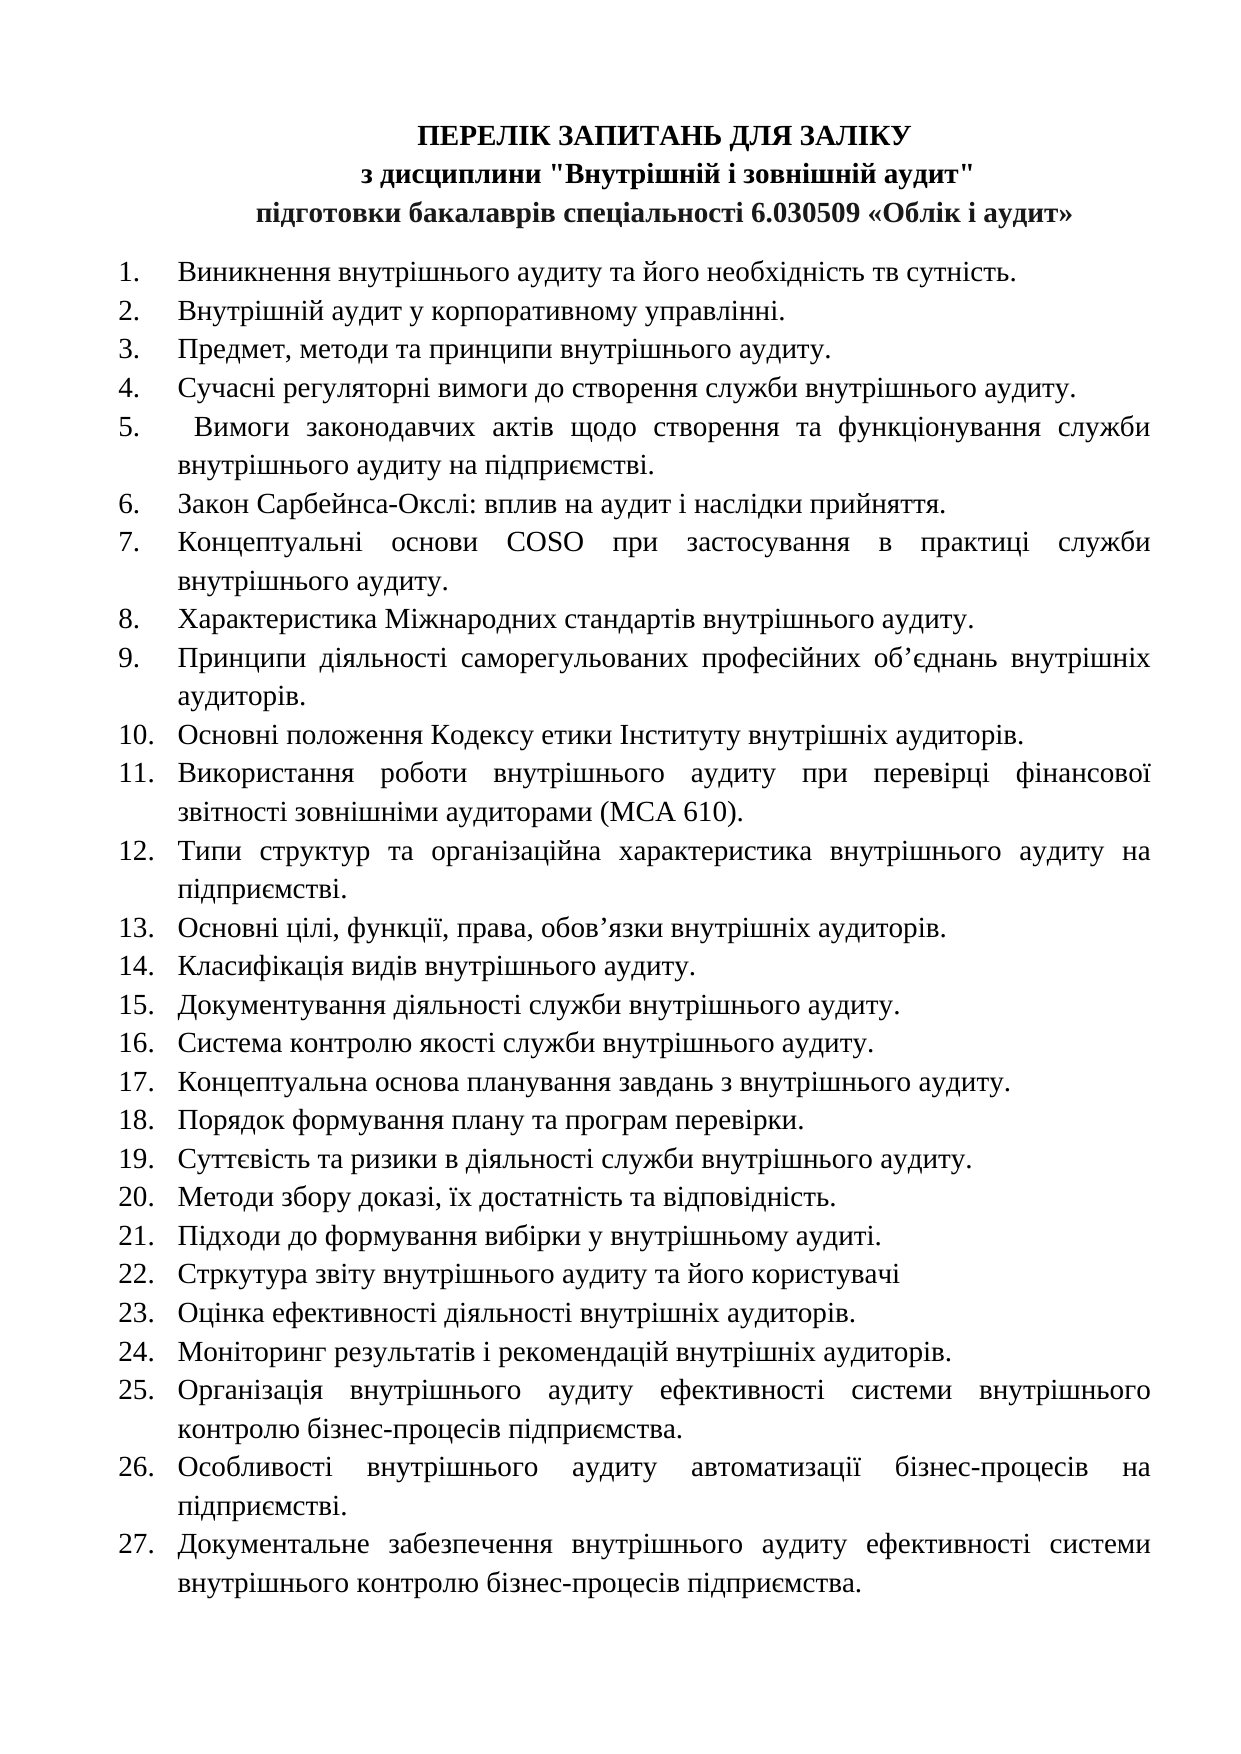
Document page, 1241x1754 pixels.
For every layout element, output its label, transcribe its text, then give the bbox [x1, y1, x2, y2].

list Моніторинг результатів і рекомендацій внутрішніх аудиторів. [118, 1334, 1152, 1367]
list Використання роботи внутрішнього аудиту при перевірці фінансової звітності зовнішніми аудиторами (МСА 610). [118, 756, 1152, 828]
text ПЕРЕЛІК ЗАПИТАНЬ ДЛЯ ЗАЛІКУ [177, 118, 1152, 152]
list Предмет, методи та принципи внутрішнього аудиту. [118, 332, 1152, 365]
list Класифікація видів внутрішнього аудиту. [118, 948, 1152, 982]
list Концептуальна основа планування завдань з внутрішнього аудиту. [118, 1064, 1152, 1097]
list Закон Сарбейнса-Окслі: вплив на аудит і наслідки прийняття. [118, 486, 1152, 519]
list Характеристика Міжнародних стандартів внутрішнього аудиту. [118, 601, 1152, 635]
text підготовки бакалаврів спеціальності 6.030509 «Облік і аудит» [177, 195, 1152, 229]
text з дисциплини "Внутрішній і зовнішній аудит" [177, 157, 1152, 190]
list Типи структур та організаційна характеристика внутрішнього аудиту на підприємстві. [118, 833, 1152, 905]
list Основні положення Кодексу етики Інституту внутрішніх аудиторів. [118, 717, 1152, 751]
list Стркутура звіту внутрішнього аудиту та його користувачі [118, 1257, 1152, 1290]
list Особливості внутрішнього аудиту автоматизації бізнес-процесів на підприємстві. [118, 1449, 1152, 1521]
list Документування діяльності служби внутрішнього аудиту. [118, 987, 1152, 1020]
list Суттєвість та ризики в діяльності служби внутрішнього аудиту. [118, 1141, 1152, 1174]
list Виникнення внутрішнього аудиту та його необхідність тв сутність. [118, 254, 1152, 288]
list Вимоги законодавчих актів щодо створення та функціонування служби внутрішнього аудиту на підприємстві. [118, 409, 1152, 481]
list Основні цілі, функції, права, обов’язки внутрішніх аудиторів. [118, 910, 1152, 943]
list Підходи до формування вибірки у внутрішньому аудиті. [118, 1218, 1152, 1252]
list Організація внутрішнього аудиту ефективності системи внутрішнього контролю бізнес-процесів підприємства. [118, 1372, 1152, 1444]
list Оцінка ефективності діяльності внутрішніх аудиторів. [118, 1295, 1152, 1329]
list Порядок формування плану та програм перевірки. [118, 1102, 1152, 1136]
list Принципи діяльності саморегульованих професійних об’єднань внутрішніх аудиторів. [118, 640, 1152, 712]
list Система контролю якості служби внутрішнього аудиту. [118, 1025, 1152, 1059]
list Методи збору доказі, їх достатність та відповідність. [118, 1179, 1152, 1213]
list Сучасні регуляторні вимоги до створення служби внутрішнього аудиту. [118, 370, 1152, 404]
list Концептуальні основи СОSО при застосування в практиці служби внутрішнього аудиту. [118, 524, 1152, 596]
list Внутрішній аудит у корпоративному управлінні. [118, 293, 1152, 327]
list Документальне забезпечення внутрішнього аудиту ефективності системи внутрішнього контролю бізнес-процесів підприємства. [118, 1526, 1152, 1598]
